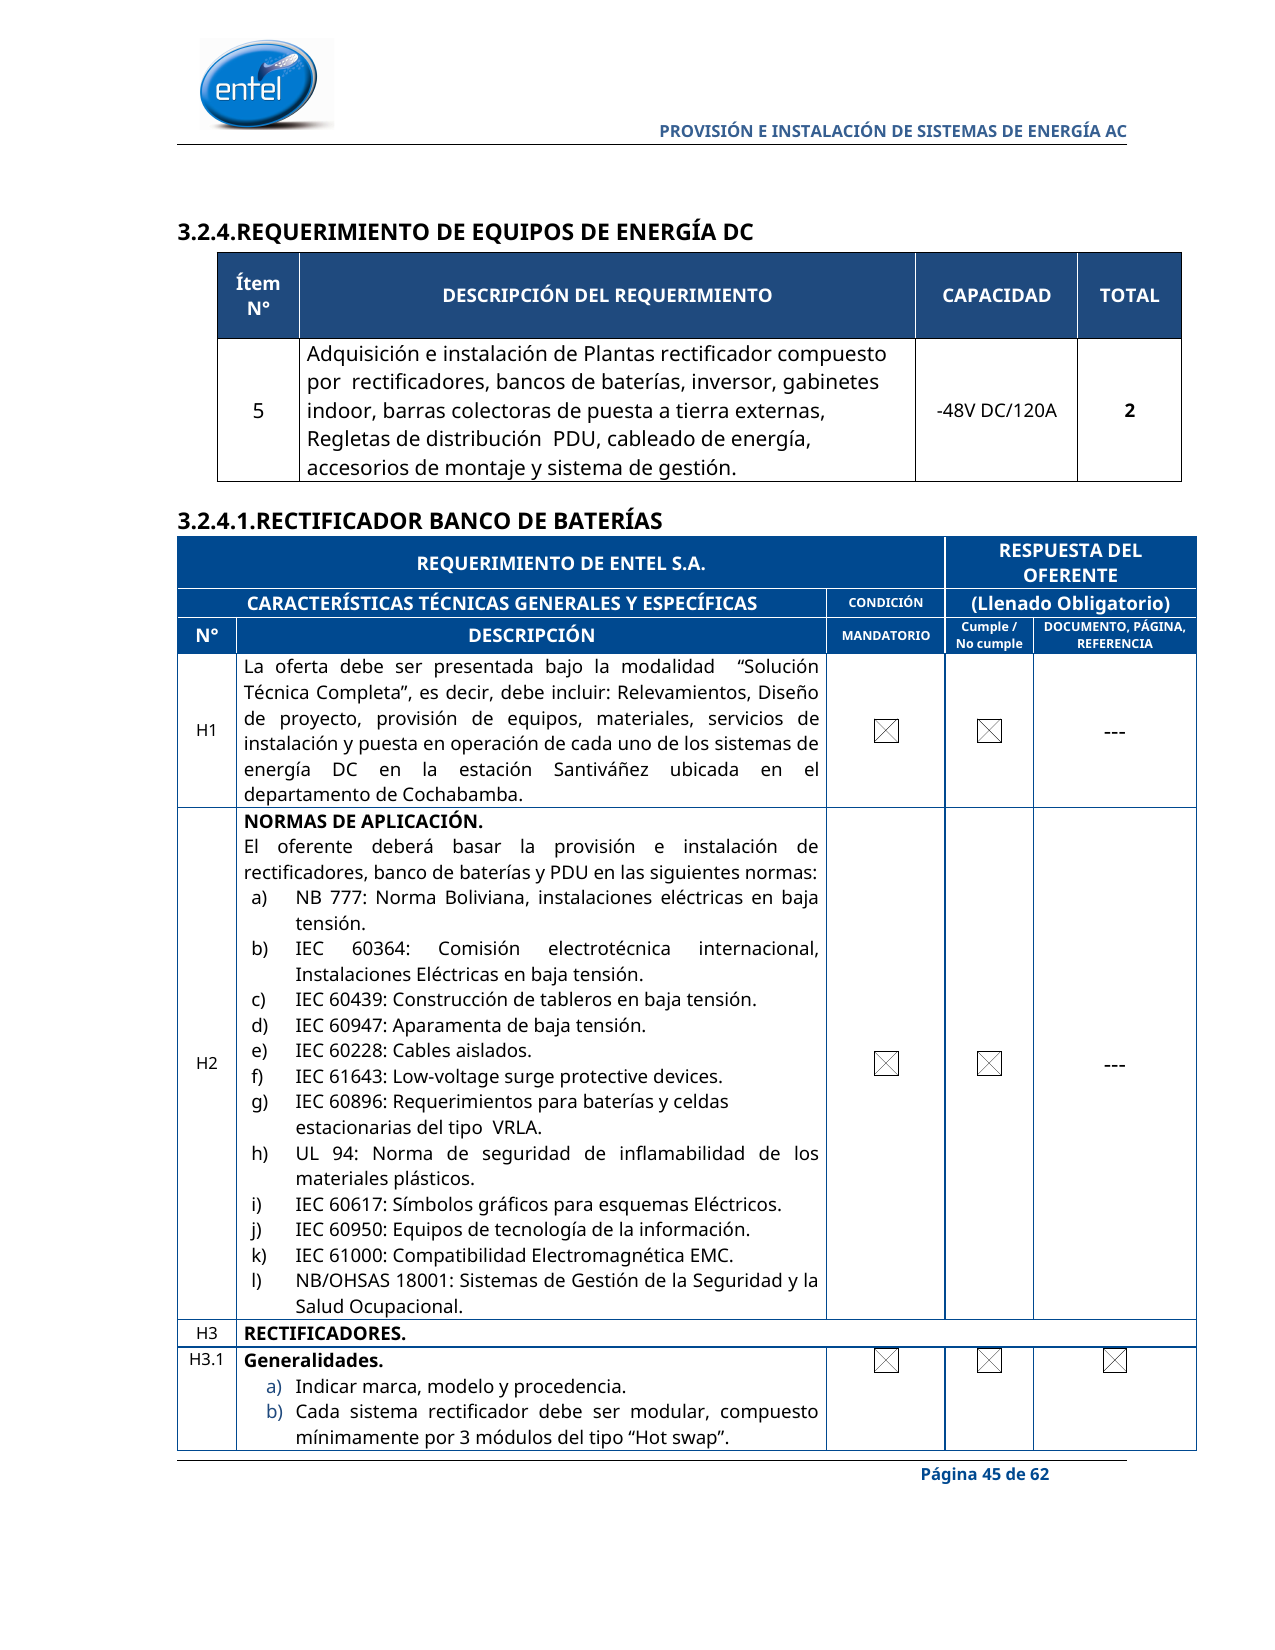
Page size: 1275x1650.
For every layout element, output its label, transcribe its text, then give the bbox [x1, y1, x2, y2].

table_header Ítem N° [218, 253, 299, 338]
table_cell [946, 654, 1033, 807]
table_cell DESCRIPCIÓN [237, 618, 826, 653]
table_cell [946, 1348, 1033, 1449]
table_cell [1034, 1348, 1196, 1449]
table_cell 5 [218, 339, 299, 481]
table_cell H3.1 [178, 1348, 236, 1449]
table_cell MANDATORIO [827, 618, 944, 653]
table_header REQUERIMIENTO DE ENTEL S.A. [178, 537, 944, 588]
table_header CAPACIDAD [916, 253, 1077, 338]
table_cell NORMAS DE APLICACIÓN. El oferente deberá basar la provisión e instalación de rectificadores, banco de baterías y PDU en las siguientes normas: NB 777: Norma Boliviana, instalaciones eléctricas en baja tensión. IEC 60364: Comisión electrotécnica internacional, Instalaciones Eléctricas en baja tensión. IEC 60439: Construcción de tableros en baja tensión. IEC 60947: Aparamenta de baja tensión. IEC 60228: Cables aislados. IEC 61643: Low-voltage surge protective devices. IEC 60896: Requerimientos para baterías y celdas estacionarias del tipo VRLA. UL 94: Norma de seguridad de inflamabilidad de los materiales plásticos. IEC 60617: Símbolos gráficos para esquemas Eléctricos. IEC 60950: Equipos de tecnología de la información. IEC 61000: Compatibilidad Electromagnética EMC. NB/OHSAS 18001: Sistemas de Gestión de la Seguridad y la Salud Ocupacional. [237, 808, 826, 1318]
table_header TOTAL [1078, 253, 1181, 338]
table_cell CARACTERÍSTICAS TÉCNICAS GENERALES Y ESPECÍFICAS [178, 589, 826, 617]
table_cell N° [178, 618, 236, 653]
table_cell La oferta debe ser presentada bajo la modalidad “Solución Técnica Completa”, es decir, debe incluir: Relevamientos, Diseño de proyecto, provisión de equipos, materiales, servicios de instalación y puesta en operación de cada uno de los sistemas de energía DC en la estación Santiváñez ubicada en el departamento de Cochabamba. [237, 654, 826, 807]
table_cell [827, 808, 944, 1318]
table_cell H2 [178, 808, 236, 1318]
table_cell 2 [1078, 339, 1181, 481]
table_cell DOCUMENTO, PÁGINA, REFERENCIA [1034, 618, 1196, 653]
table_cell Cumple / No cumple [946, 618, 1033, 653]
table_cell --- [1034, 808, 1196, 1318]
table_header DESCRIPCIÓN DEL REQUERIMIENTO [300, 253, 915, 338]
text 3.2.4.REQUERIMIENTO DE EQUIPOS DE ENERGÍA DC [177, 216, 1127, 247]
table_cell RECTIFICADORES. [237, 1320, 1196, 1346]
table_cell [946, 808, 1033, 1318]
table_cell H3 [178, 1320, 236, 1346]
table_cell CONDICIÓN [827, 589, 944, 617]
table_cell --- [1034, 654, 1196, 807]
table_cell [827, 1348, 944, 1449]
table_cell [827, 654, 944, 807]
table_cell (Llenado Obligatorio) [946, 589, 1196, 617]
text 3.2.4.1.RECTIFICADOR BANCO DE BATERÍAS [177, 505, 1127, 536]
table_cell Adquisición e instalación de Plantas rectificador compuesto por rectificadores, bancos de baterías, inversor, gabinetes indoor, barras colectoras de puesta a tierra externas, Regletas de distribución PDU, cableado de energía, accesorios de montaje y sistema de gestión. [300, 339, 915, 481]
table_header RESPUESTA DEL OFERENTE [946, 537, 1196, 588]
picture [199, 38, 335, 130]
table_cell -48V DC/120A [916, 339, 1077, 481]
table_cell H1 [178, 654, 236, 807]
